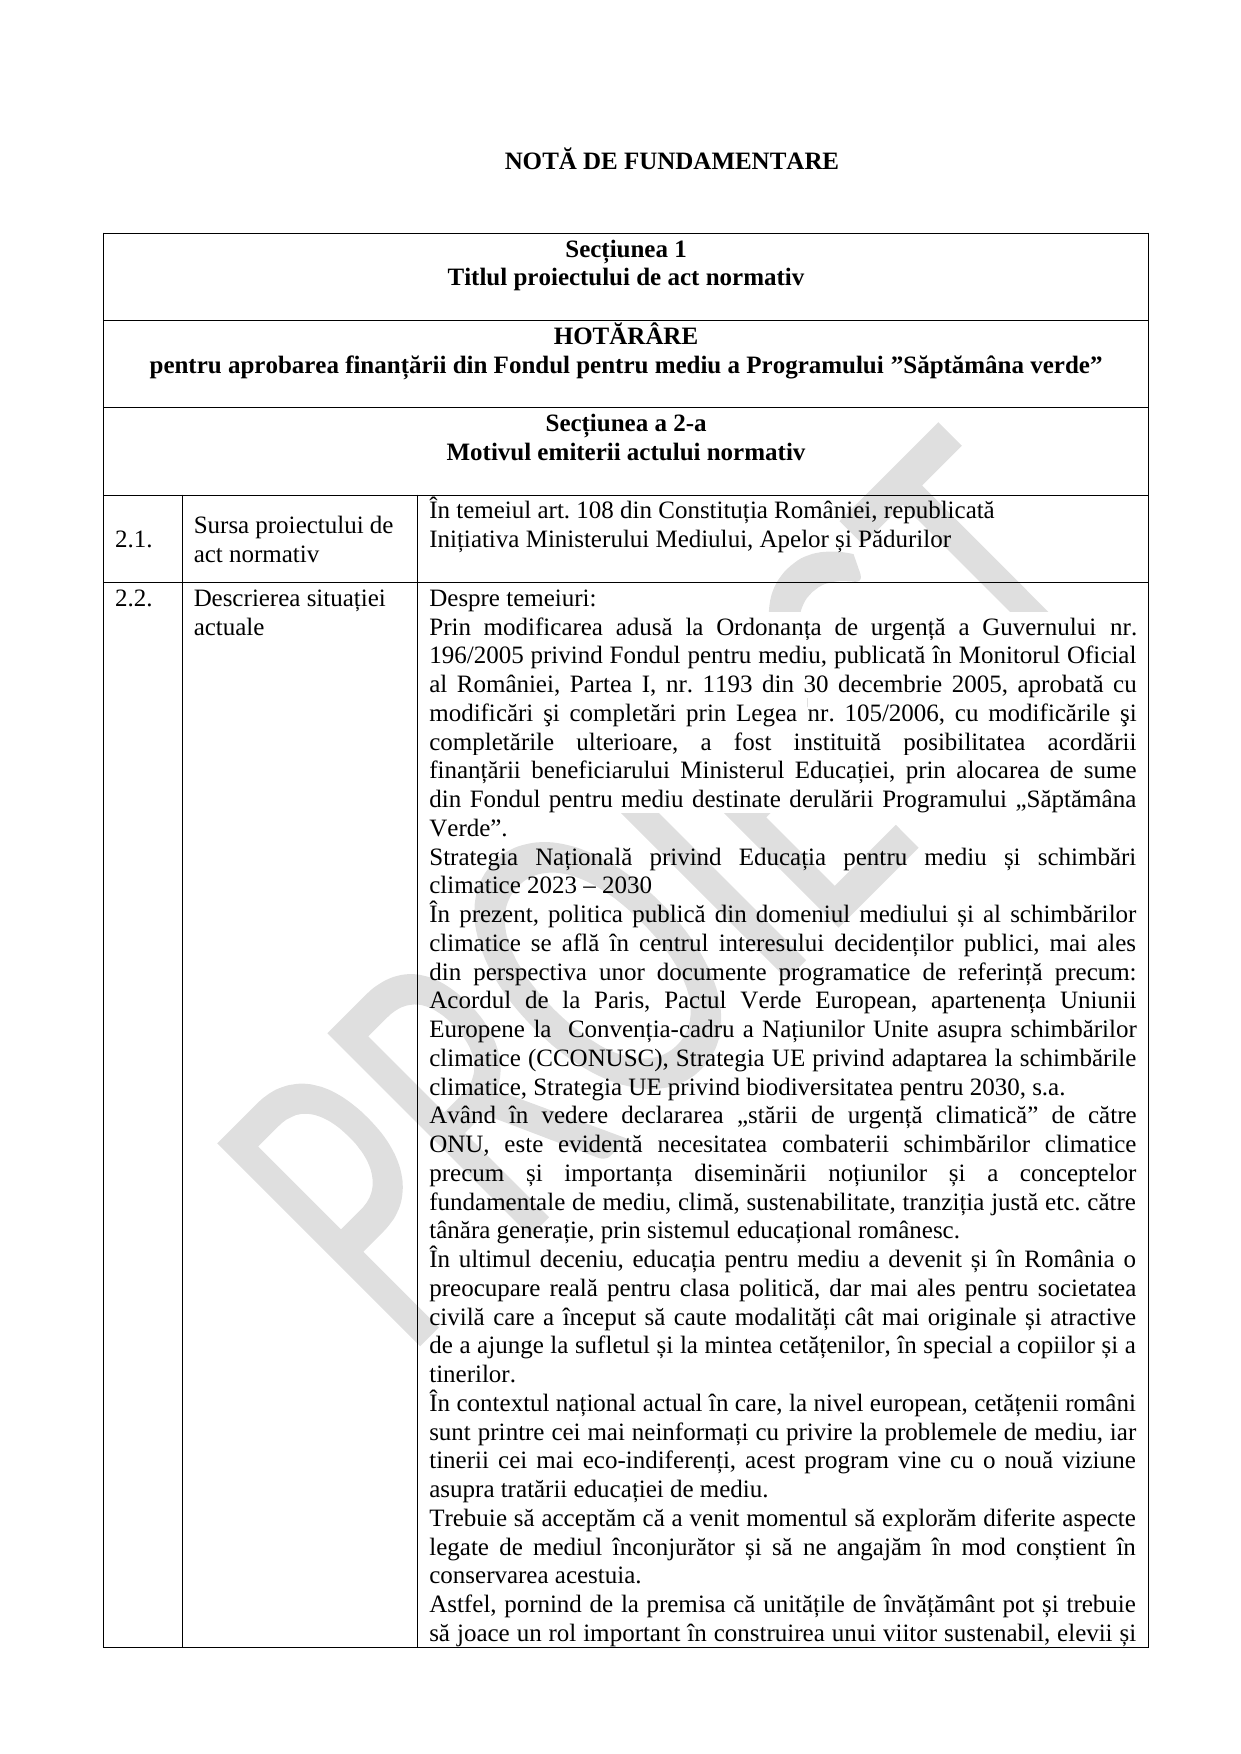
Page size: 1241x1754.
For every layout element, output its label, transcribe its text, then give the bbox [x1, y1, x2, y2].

table_cell În temeiul art. 108 din Constituția României, republicată Inițiativa Ministerului Mediului, Apelor și Pădurilor [418, 496, 1148, 582]
table_header Secțiunea 1 Titlul proiectului de act normativ [104, 234, 1148, 320]
table_cell Secțiunea a 2-a Motivul emiterii actului normativ [104, 408, 1148, 494]
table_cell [418, 583, 1148, 1647]
table_cell 2.2. [104, 583, 182, 1647]
text NOTĂ DE FUNDAMENTARE [162, 146, 1181, 175]
table_cell Sursa proiectului de act normativ [183, 496, 417, 582]
table_cell HOTĂRÂRE pentru aprobarea finanțării din Fondul pentru mediu a Programului ”Săptămâna verde” [104, 321, 1148, 407]
table_cell 2.1. [104, 496, 182, 582]
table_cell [183, 583, 417, 1647]
